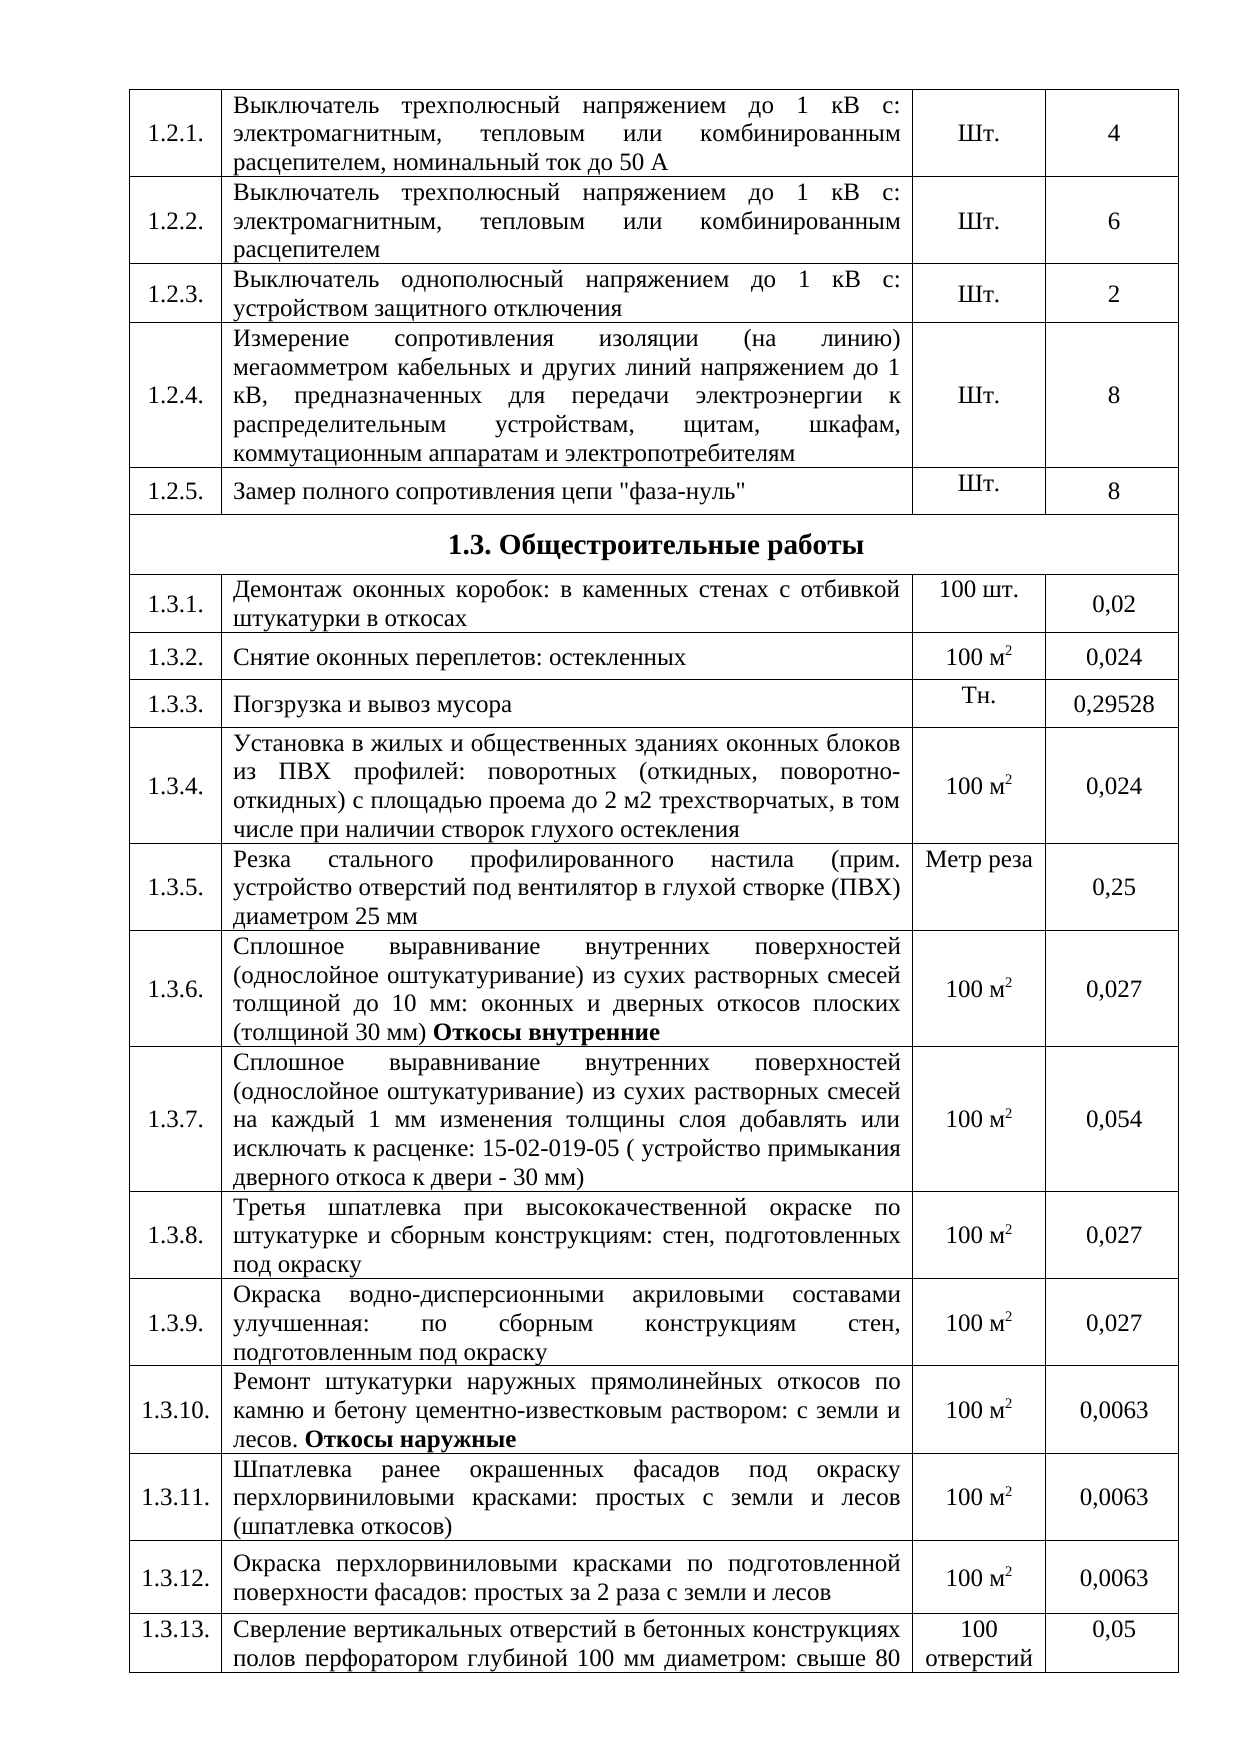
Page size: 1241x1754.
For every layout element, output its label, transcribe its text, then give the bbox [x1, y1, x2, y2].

table_cell 1.3.7. [130, 1047, 221, 1191]
table_cell Шт. [913, 468, 1045, 514]
table_cell 1.2.3. [130, 264, 221, 322]
table_cell Ремонт штукатурки наружных прямолинейных откосов по камню и бетону цементно-известковым раствором: с земли и лесов. Откосы наружные [222, 1366, 912, 1453]
table_cell Резка стального профилированного настила (прим. устройство отверстий под вентилятор в глухой створке (ПВХ) диаметром 25 мм [222, 844, 912, 930]
table_cell 8 [1046, 468, 1178, 514]
table_cell 0,024 [1046, 728, 1178, 843]
table_cell 100 м2 [913, 633, 1045, 679]
table_cell Установка в жилых и общественных зданиях оконных блоков из ПВХ профилей: поворотных (откидных, поворотно-откидных) с площадью проема до 2 м2 трехстворчатых, в том числе при наличии створок глухого остекления [222, 728, 912, 843]
table_cell 1.3. Общестроительные работы [130, 515, 1178, 573]
table_cell Выключатель трехполюсный напряжением до 1 кВ с: электромагнитным, тепловым или комбинированным расцепителем, номинальный ток до 50 А [222, 90, 912, 176]
table_cell 1.2.1. [130, 90, 221, 176]
table_cell 0,0063 [1046, 1541, 1178, 1613]
table_cell 1.2.2. [130, 177, 221, 263]
table_cell Шпатлевка ранее окрашенных фасадов под окраску перхлорвиниловыми красками: простых с земли и лесов (шпатлевка откосов) [222, 1454, 912, 1540]
table_cell 100 м2 [913, 1541, 1045, 1613]
table_cell 1.3.1. [130, 575, 221, 632]
table_cell Выключатель трехполюсный напряжением до 1 кВ с: электромагнитным, тепловым или комбинированным расцепителем [222, 177, 912, 263]
table_cell Демонтаж оконных коробок: в каменных стенах с отбивкой штукатурки в откосах [222, 575, 912, 632]
table_cell Третья шпатлевка при высококачественной окраске по штукатурке и сборным конструкциям: стен, подготовленных под окраску [222, 1192, 912, 1278]
table_cell 2 [1046, 264, 1178, 322]
table_cell 8 [1046, 323, 1178, 467]
table_cell 1.3.2. [130, 633, 221, 679]
table_cell 1.3.4. [130, 728, 221, 843]
table_cell 0,027 [1046, 1192, 1178, 1278]
table_cell 1.2.4. [130, 323, 221, 467]
table_cell 100 шт. [913, 575, 1045, 632]
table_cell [222, 1614, 912, 1672]
table_cell 1.3.3. [130, 680, 221, 727]
table_cell 1.3.12. [130, 1541, 221, 1613]
table_cell Замер полного сопротивления цепи "фаза-нуль" [222, 468, 912, 514]
table_cell 100 м2 [913, 1454, 1045, 1540]
table_cell 0,29528 [1046, 680, 1178, 727]
table_cell Снятие оконных переплетов: остекленных [222, 633, 912, 679]
table_cell 100 м2 [913, 728, 1045, 843]
table_cell 1.3.8. [130, 1192, 221, 1278]
table_cell 0,054 [1046, 1047, 1178, 1191]
table_cell 0,0063 [1046, 1366, 1178, 1453]
table_cell 1.3.13. [130, 1614, 221, 1672]
table_cell 0,05 [1046, 1614, 1178, 1672]
table_cell Шт. [913, 90, 1045, 176]
table_cell Погзрузка и вывоз мусора [222, 680, 912, 727]
table_cell 0,02 [1046, 575, 1178, 632]
table_cell 100 м2 [913, 1366, 1045, 1453]
table_cell 100 м2 [913, 1047, 1045, 1191]
table_cell 100 м2 [913, 1279, 1045, 1365]
table_cell 1.3.5. [130, 844, 221, 930]
table_cell 0,25 [1046, 844, 1178, 930]
table_cell Сплошное выравнивание внутренних поверхностей (однослойное оштукатуривание) из сухих растворных смесей толщиной до 10 мм: оконных и дверных откосов плоских (толщиной 30 мм) Откосы внутренние [222, 931, 912, 1046]
table_cell 100 м2 [913, 931, 1045, 1046]
table_cell Метр реза [913, 844, 1045, 930]
table_cell Окраска перхлорвиниловыми красками по подготовленной поверхности фасадов: простых за 2 раза с земли и лесов [222, 1541, 912, 1613]
table_cell 0,0063 [1046, 1454, 1178, 1540]
table_cell 1.2.5. [130, 468, 221, 514]
table_cell 100 м2 [913, 1192, 1045, 1278]
table_cell 100 отверстий [913, 1614, 1045, 1672]
table_cell Измерение сопротивления изоляции (на линию) мегаомметром кабельных и других линий напряжением до 1 кВ, предназначенных для передачи электроэнергии к распределительным устройствам, щитам, шкафам, коммутационным аппаратам и электропотребителям [222, 323, 912, 467]
table_cell 1.3.9. [130, 1279, 221, 1365]
table_cell 1.3.6. [130, 931, 221, 1046]
table_cell 1.3.10. [130, 1366, 221, 1453]
table_cell 6 [1046, 177, 1178, 263]
table_cell 0,027 [1046, 931, 1178, 1046]
table_cell Шт. [913, 264, 1045, 322]
table_cell Тн. [913, 680, 1045, 727]
table_cell Шт. [913, 323, 1045, 467]
table_cell 0,024 [1046, 633, 1178, 679]
table_cell Окраска водно-дисперсионными акриловыми составами улучшенная: по сборным конструкциям стен, подготовленным под окраску [222, 1279, 912, 1365]
table_cell Шт. [913, 177, 1045, 263]
table_cell 0,027 [1046, 1279, 1178, 1365]
table_cell 1.3.11. [130, 1454, 221, 1540]
table_cell Выключатель однополюсный напряжением до 1 кВ с: устройством защитного отключения [222, 264, 912, 322]
table_cell 4 [1046, 90, 1178, 176]
table_cell Сплошное выравнивание внутренних поверхностей (однослойное оштукатуривание) из сухих растворных смесей на каждый 1 мм изменения толщины слоя добавлять или исключать к расценке: 15-02-019-05 ( устройство примыкания дверного откоса к двери - 30 мм) [222, 1047, 912, 1191]
